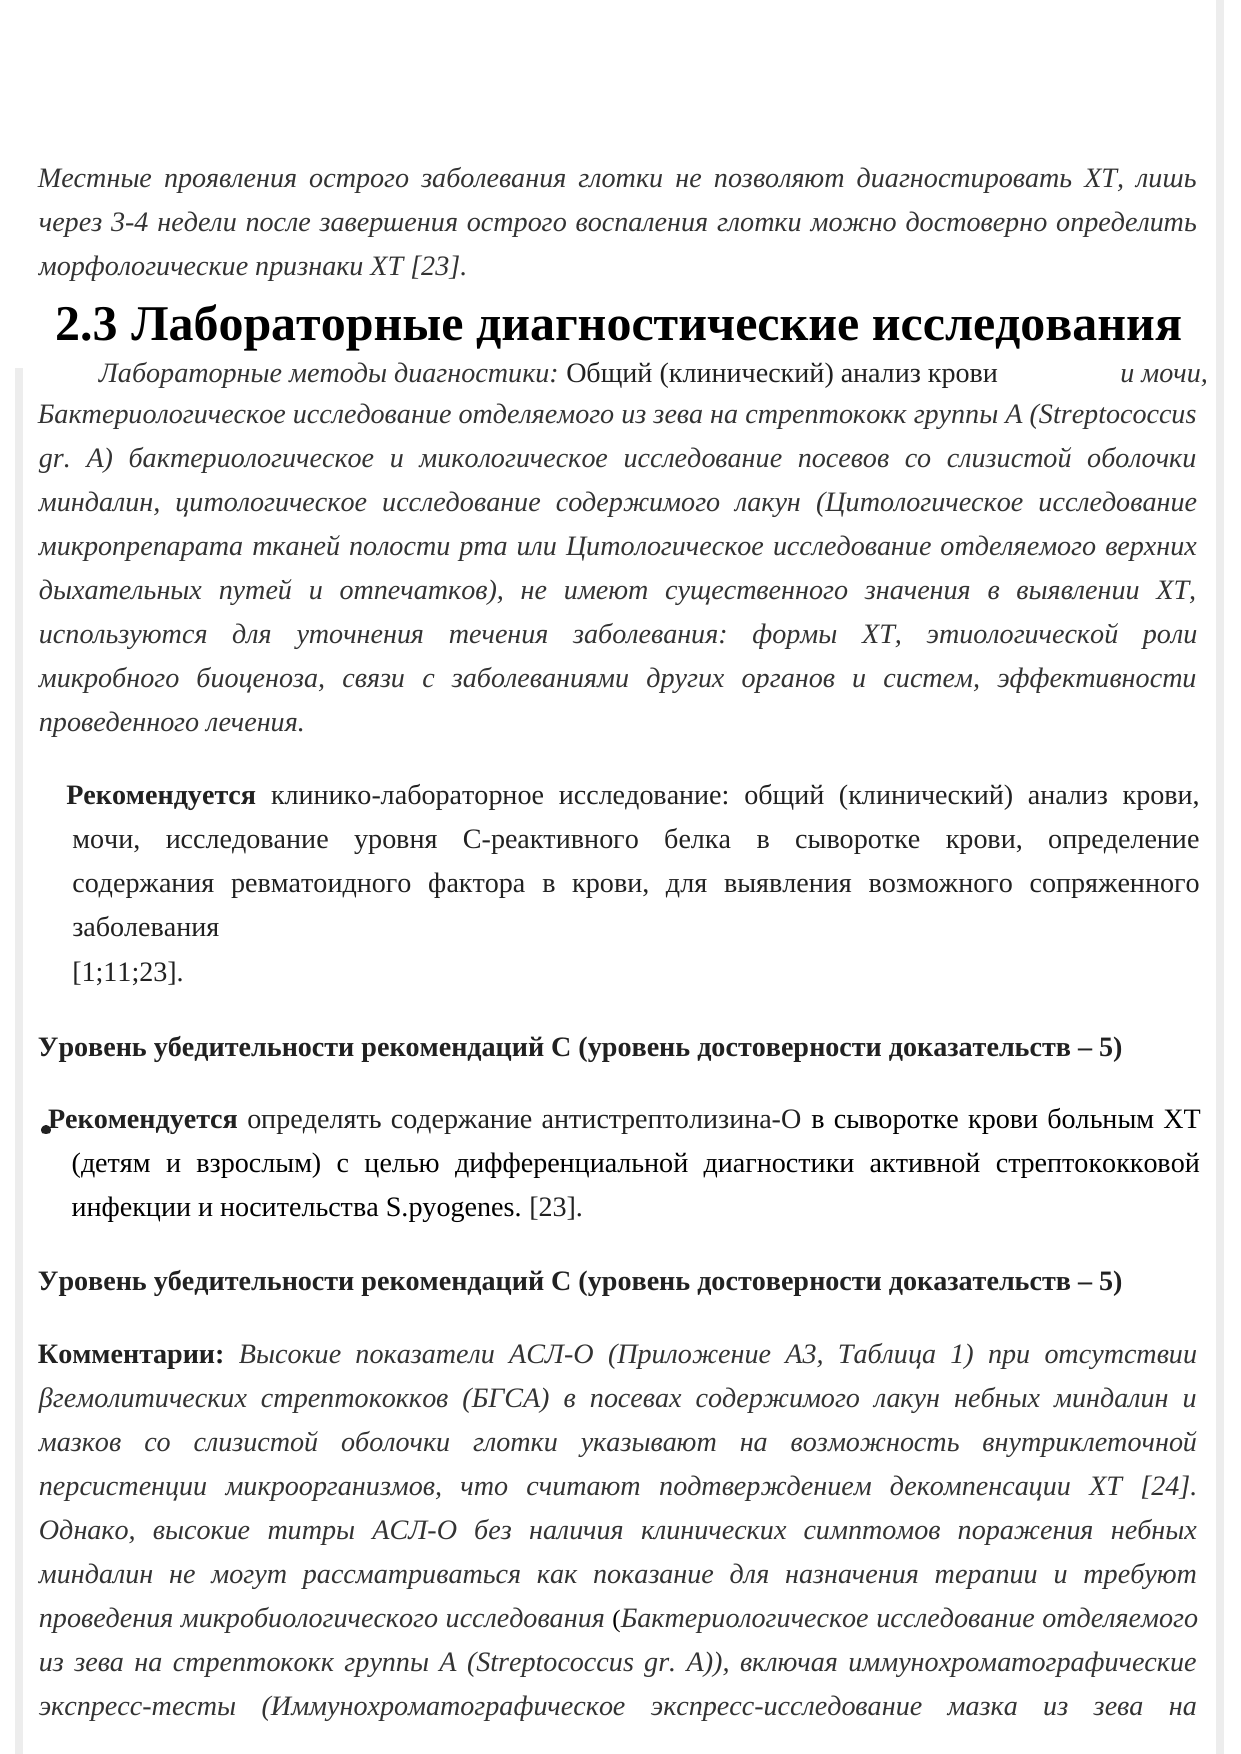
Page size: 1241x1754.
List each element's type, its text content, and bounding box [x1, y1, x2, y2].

text Лабораторные методы диагностики: Общий (клинический) анализ крови и мочи, [4, 356, 1216, 388]
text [38, 1337, 1202, 1721]
text [1;11;23]. [72, 955, 1202, 988]
subtitle Уровень убедительности рекомендаций С (уровень достоверности доказательств – 5) [38, 1264, 1216, 1296]
text Рекомендуется определять содержание антистрептолизина-O в сыворотке крови больным ХТ (детям и взрослым) с целью дифференциальной диагностики активной стрептококковой инфекции и носительства S.pyogenes. [23]. [42, 1102, 1202, 1223]
text Рекомендуется клинико-лабораторное исследование: общий (клинический) анализ крови, мочи, исследование уровня C-реактивного белка в сыворотке крови, определение содержания ревматоидного фактора в крови, для выявления возможного сопряженного заболевания [53, 778, 1202, 942]
text Местные проявления острого заболевания глотки не позволяют диагностировать ХТ, лишь через 3-4 недели после завершения острого воспаления глотки можно достоверно определить морфологические признаки ХТ [23]. [38, 161, 1202, 282]
subtitle Уровень убедительности рекомендаций С (уровень достоверности доказательств – 5) [38, 1029, 1216, 1062]
text Бактериологическое исследование отделяемого из зева на стрептококк группы A (Streptococcus gr. A) бактериологическое и микологическое исследование посевов со слизистой оболочки миндалин, цитологическое исследование содержимого лакун (Цитологическое исследование микропрепарата тканей полости рта или Цитологическое исследование отделяемого верхних дыхательных путей и отпечатков), не имеют существенного значения в выявлении ХТ, используются для уточнения течения заболевания: формы ХТ, этиологической роли микробного биоценоза, связи с заболеваниями других органов и систем, эффективности проведенного лечения. [38, 397, 1202, 737]
subtitle 2.3 Лабораторные диагностические исследования [4, 294, 1182, 351]
